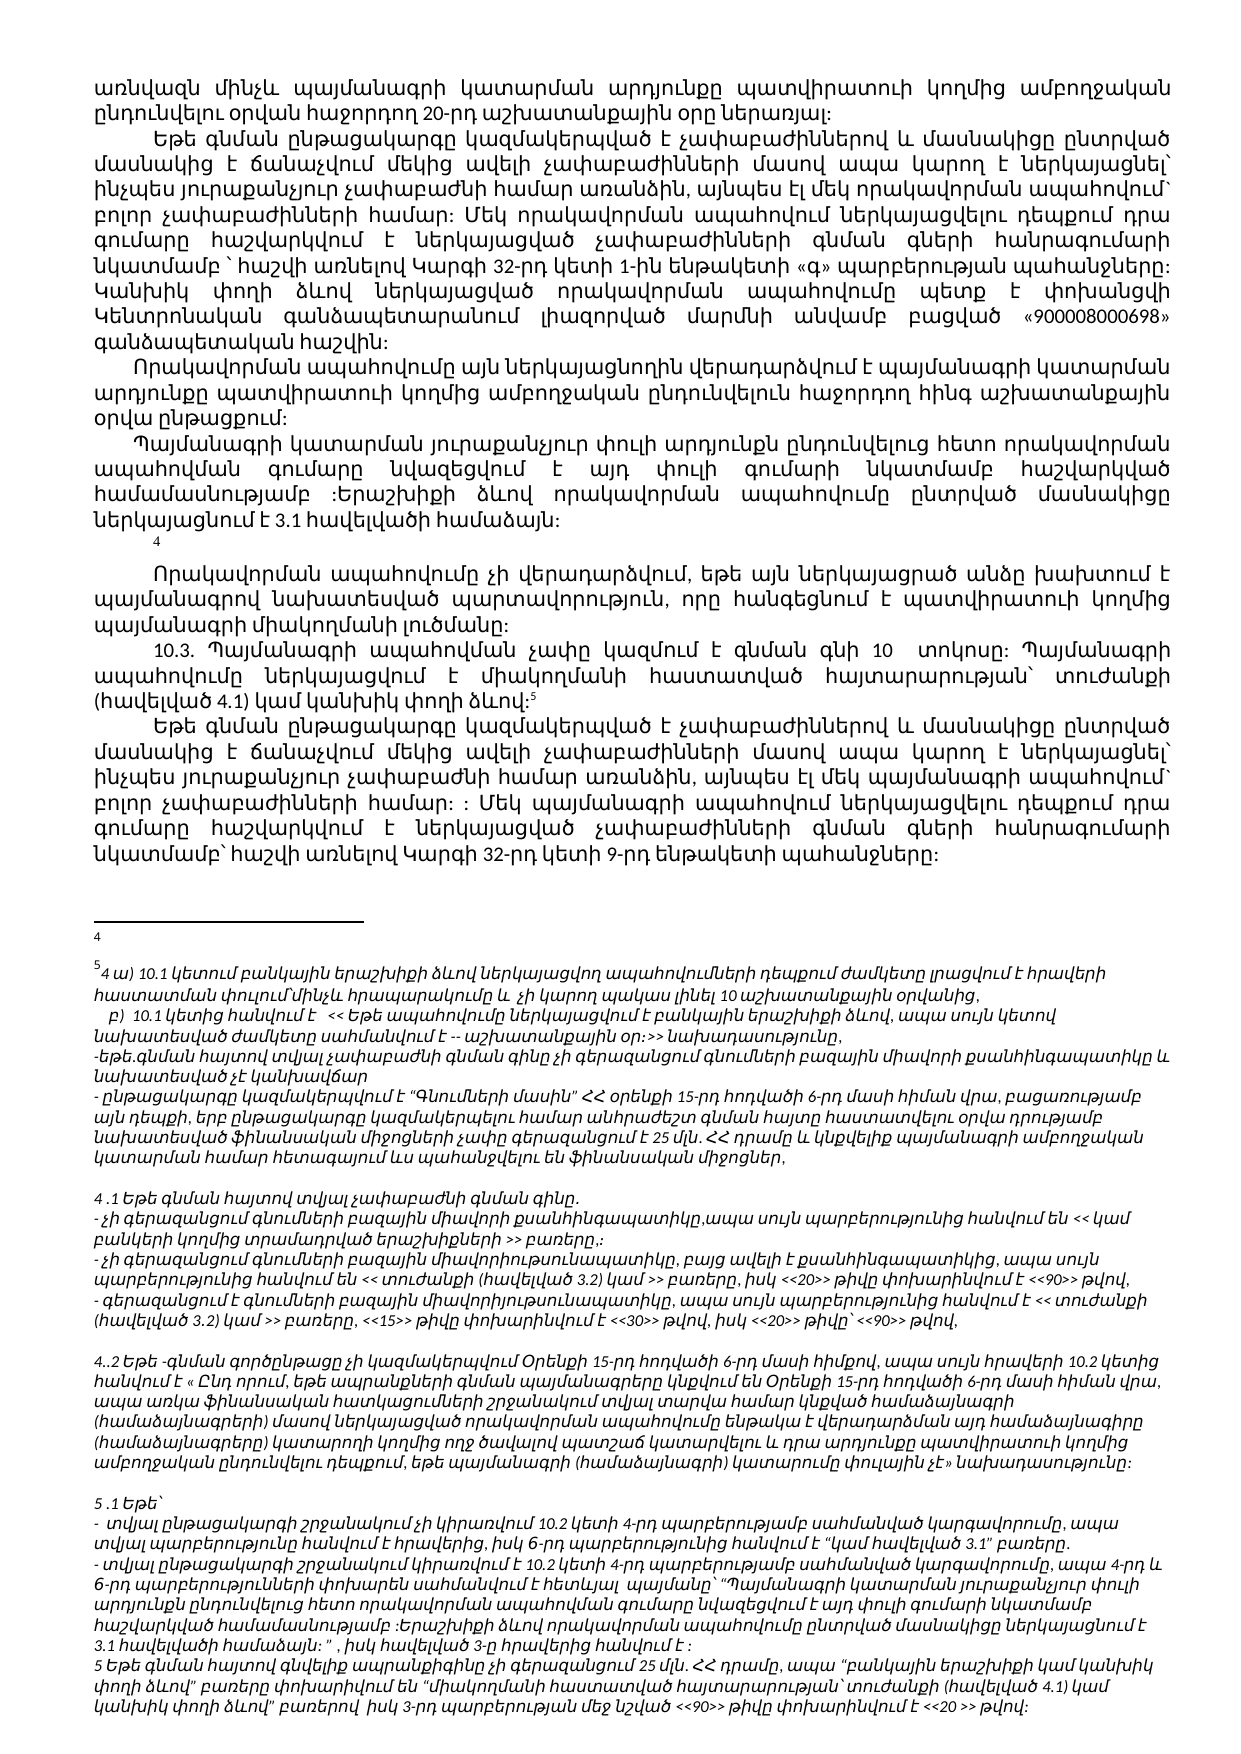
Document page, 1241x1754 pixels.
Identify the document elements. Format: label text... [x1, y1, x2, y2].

text Պայմանագրի կատարման յուրաքանչյուր փուլի արդյունքն ընդունվելուց հետո որակավորման ապահովման գումարը նվազեցվում է այդ փուլի գումարի նկատմամբ հաշվարկված համամասնությամբ :Երաշխիքի ձևով որակավորման ապահովումը ընտրված մասնակիցը ներկայացնում է 3.1 հավելվածի համաձայն: [94, 431, 1171, 532]
text Եթե գնման ընթացակարգը կազմակերպված է չափաբաժիններով և մասնակիցը ընտրված մասնակից է ճանաչվում մեկից ավելի չափաբաժինների մասով ապա կարող է ներկայացնել՝ ինչպես յուրաքանչյուր չափաբաժնի համար առանձին, այնպես էլ մեկ որակավորման ապահովում` բոլոր չափաբաժինների համար: Մեկ որակավորման ապահովում ներկայացվելու դեպքում դրա գումարը հաշվարկվում է ներկայացված չափաբաժինների գնման գների հանրագումարի նկատմամբ ՝ հաշվի առնելով Կարգի 32-րդ կետի 1-ին ենթակետի «գ» պարբերության պահանջները: Կանխիկ փողի ձևով ներկայացված որակավորման ապահովումը պետք է փոխանցվի Կենտրոնական գանձապետարանում լիազորված մարմնի անվամբ բացված «900008000698» գանձապետական հաշվին: [94, 126, 1171, 354]
text Որակավորման ապահովումը այն ներկայացնողին վերադարձվում է պայմանագրի կատարման արդյունքը պատվիրատուի կողմից ամբողջական ընդունվելուն հաջորդող հինգ աշխատանքային օրվա ընթացքում: [94, 354, 1171, 431]
text 10.3. Պայմանագրի ապահովման չափը կազմում է գնման գնի 10 տոկոսը: Պայմանագրի ապահովումը ներկայացվում է միակողմանի հաստատված հայտարարության՝ տուժանքի (հավելված 4.1) կամ կանխիկ փողի ձևով: [94, 637, 1171, 714]
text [94, 75, 1171, 126]
text Եթե գնման ընթացակարգը կազմակերպված է չափաբաժիններով և մասնակիցը ընտրված մասնակից է ճանաչվում մեկից ավելի չափաբաժինների մասով ապա կարող է ներկայացնել՝ ինչպես յուրաքանչյուր չափաբաժնի համար առանձին, այնպես էլ մեկ պայմանագրի ապահովում` բոլոր չափաբաժինների համար: : Մեկ պայմանագրի ապահովում ներկայացվելու դեպքում դրա գումարը հաշվարկվում է ներկայացված չափաբաժինների գնման գների հանրագումարի նկատմամբ՝ հաշվի առնելով Կարգի 32-րդ կետի 9-րդ ենթակետի պահանջները: [94, 714, 1171, 866]
text Որակավորման ապահովումը չի վերադարձվում, եթե այն ներկայացրած անձը խախտում է պայմանագրով նախատեսված պարտավորություն, որը հանգեցնում է պատվիրատուի կողմից պայմանագրի միակողմանի լուծմանը: [94, 561, 1171, 637]
